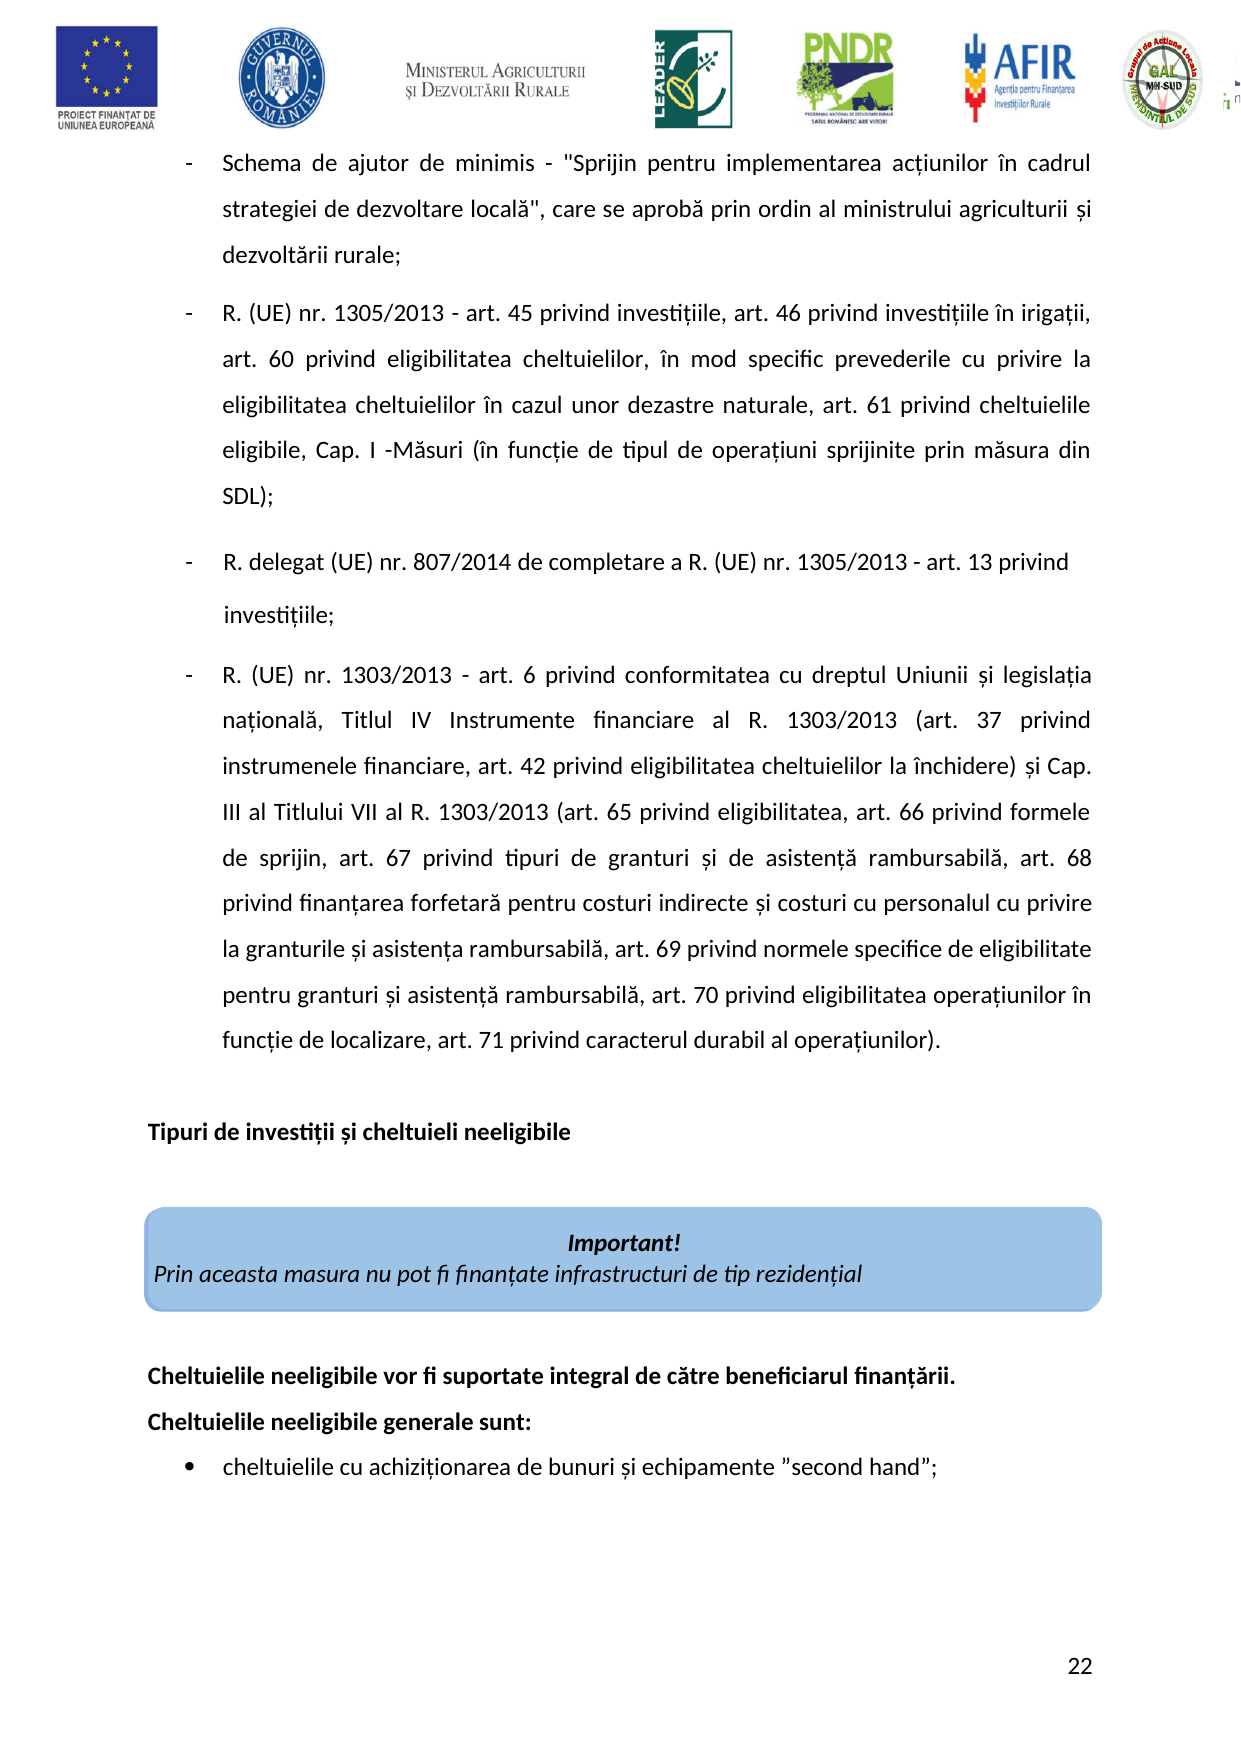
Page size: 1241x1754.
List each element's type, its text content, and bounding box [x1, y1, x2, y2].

text Tipuri de investiţii şi cheltuieli neeligibile [148, 1116, 1093, 1147]
list R. (UE) nr. 1305/2013 - art. 45 privind investiţiile, art. 46 privind investiţiile în irigaţii, art. 60 privind eligibilitatea cheltuielilor, în mod specific prevederile cu privire la eligibilitatea cheltuielilor în cazul unor dezastre naturale, art. 61 privind cheltuielile eligibile, Cap. I -Măsuri (în funcţie de tipul de operaţiuni sprijinite prin măsura din SDL); [185, 297, 1093, 511]
list Schema de ajutor de minimis - "Sprijin pentru implementarea acţiunilor în cadrul strategiei de dezvoltare locală", care se aprobă prin ordin al ministrului agriculturii şi dezvoltării rurale; [185, 148, 1093, 269]
picture [27, 18, 1241, 132]
text - R. (UE) nr. 1303/2013 - art. 6 privind conformitatea cu dreptul Uniunii şi legislaţia naţională, Titlul IV Instrumente financiare al R. 1303/2013 (art. 37 privind instrumenele financiare, art. 42 privind eligibilitatea cheltuielilor la închidere) şi Cap. III al Titlului VII al R. 1303/2013 (art. 65 privind eligibilitatea, art. 66 privind formele de sprijin, art. 67 privind tipuri de granturi şi de asistenţă rambursabilă, art. 68 privind finanţarea forfetară pentru costuri indirecte şi costuri cu personalul cu privire la granturile şi asistenţa rambursabilă, art. 69 privind normele specifice de eligibilitate pentru granturi şi asistenţă rambursabilă, art. 70 privind eligibilitatea operaţiunilor în funcţie de localizare, art. 71 privind caracterul durabil al operaţiunilor). [185, 659, 1093, 1055]
text investiţiile; [224, 599, 1093, 630]
list cheltuielile cu achiziţionarea de bunuri și echipamente ”second hand”; [185, 1451, 1093, 1482]
text Cheltuielile neeligibile generale sunt: [148, 1406, 1093, 1436]
list R. delegat (UE) nr. 807/2014 de completare a R. (UE) nr. 1305/2013 - art. 13 privind [185, 546, 1093, 576]
text Cheltuielile neeligibile vor fi suportate integral de către beneficiarul finanţării. [148, 1307, 1093, 1391]
